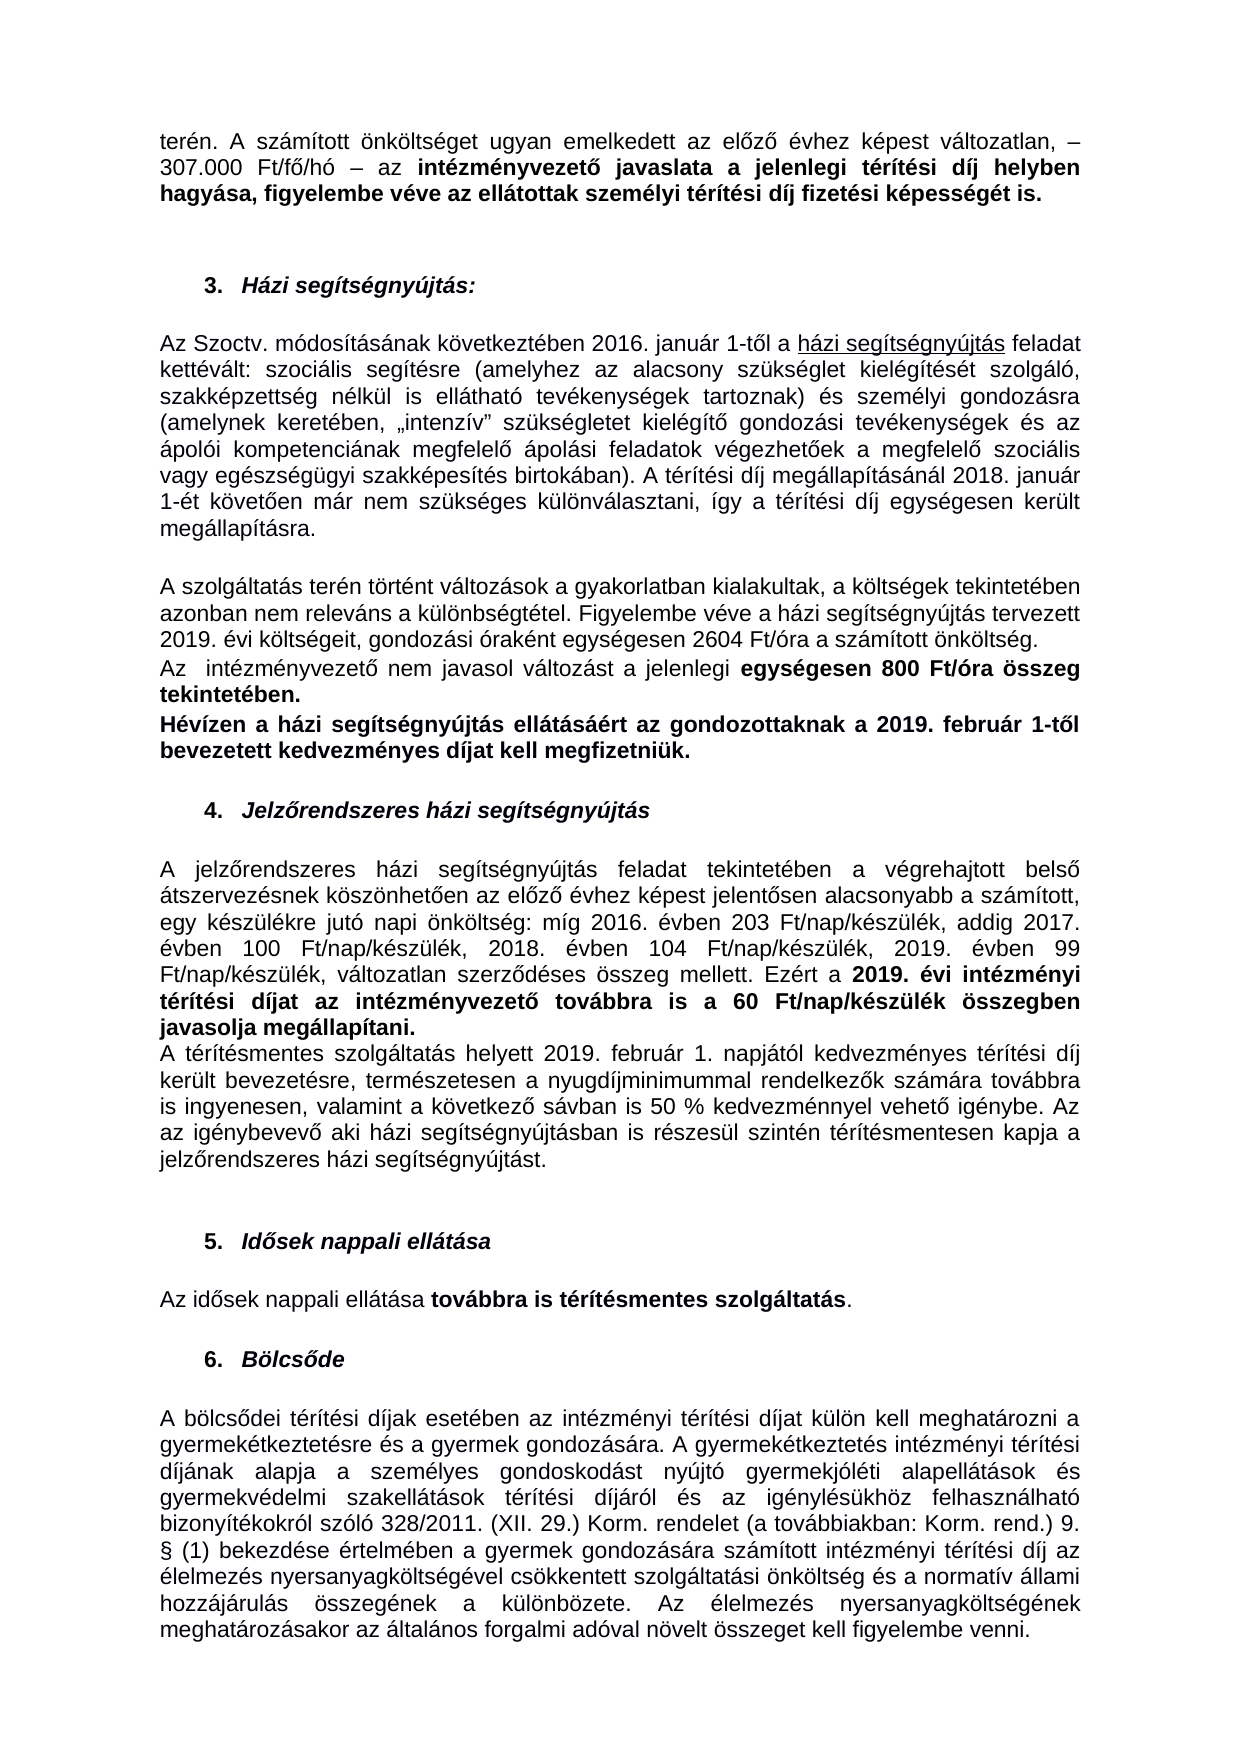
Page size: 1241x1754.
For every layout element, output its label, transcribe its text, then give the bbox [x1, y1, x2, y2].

list Házi segítségnyújtás: [204, 272, 1081, 298]
text Az Szoctv. módosításának következtében 2016. január 1-től a házi segítségnyújtás feladat kettévált: szociális segítésre (amelyhez az alacsony szükséglet kielégítését szolgáló, szakképzettség nélkül is ellátható tevékenységek tartoznak) és személyi gondozásra (amelynek keretében, „intenzív” szükségletet kielégítő gondozási tevékenységek és az ápolói kompetenciának megfelelő ápolási feladatok végezhetőek a megfelelő szociális vagy egészségügyi szakképesítés birtokában). A térítési díj megállapításánál 2018. január 1-ét követően már nem szükséges különválasztani, így a térítési díj egységesen került megállapításra. [159, 330, 1081, 541]
text Hévízen a házi segítségnyújtás ellátásáért az gondozottaknak a 2019. február 1-től bevezetett kedvezményes díjat kell megfizetniük. [159, 711, 1081, 763]
text Az intézményvezető nem javasol változást a jelenlegi egységesen 800 Ft/óra összeg tekintetében. [159, 655, 1081, 708]
text A bölcsődei térítési díjak esetében az intézményi térítési díjat külön kell meghatározni a gyermekétkeztetésre és a gyermek gondozására. A gyermekétkeztetés intézményi térítési díjának alapja a személyes gondoskodást nyújtó gyermekjóléti alapellátások és gyermekvédelmi szakellátások térítési díjáról és az igénylésükhöz felhasználható bizonyítékokról szóló 328/2011. (XII. 29.) Korm. rendelet (a továbbiakban: Korm. rend.) 9. § (1) bekezdése értelmében a gyermek gondozására számított intézményi térítési díj az élelmezés nyersanyagköltségével csökkentett szolgáltatási önköltség és a normatív állami hozzájárulás összegének a különbözete. Az élelmezés nyersanyagköltségének meghatározásakor az általános forgalmi adóval növelt összeget kell figyelembe venni. [159, 1405, 1081, 1642]
text Az idősek nappali ellátása továbbra is térítésmentes szolgáltatás. [159, 1286, 1081, 1313]
text A jelzőrendszeres házi segítségnyújtás feladat tekintetében a végrehajtott belső átszervezésnek köszönhetően az előző évhez képest jelentősen alacsonyabb a számított, egy készülékre jutó napi önköltség: míg 2016. évben 203 Ft/nap/készülék, addig 2017. évben 100 Ft/nap/készülék, 2018. évben 104 Ft/nap/készülék, 2019. évben 99 Ft/nap/készülék, változatlan szerződéses összeg mellett. Ezért a 2019. évi intézményi térítési díjat az intézményvezető továbbra is a 60 Ft/nap/készülék összegben javasolja megállapítani. [159, 856, 1081, 1040]
list Idősek nappali ellátása [204, 1228, 1081, 1254]
list Jelzőrendszeres házi segítségnyújtás [204, 797, 1081, 824]
text A szolgáltatás terén történt változások a gyakorlatban kialakultak, a költségek tekintetében azonban nem releváns a különbségtétel. Figyelembe véve a házi segítségnyújtás tervezett 2019. évi költségeit, gondozási óraként egységesen 2604 Ft/óra a számított önköltség. [159, 573, 1081, 652]
list Bölcsőde [204, 1346, 1081, 1373]
text A térítésmentes szolgáltatás helyett 2019. február 1. napjától kedvezményes térítési díj került bevezetésre, természetesen a nyugdíjminimummal rendelkezők számára továbbra is ingyenesen, valamint a következő sávban is 50 % kedvezménnyel vehető igénybe. Az az igénybevevő aki házi segítségnyújtásban is részesül szintén térítésmentesen kapja a jelzőrendszeres házi segítségnyújtást. [159, 1040, 1081, 1172]
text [159, 128, 1081, 207]
